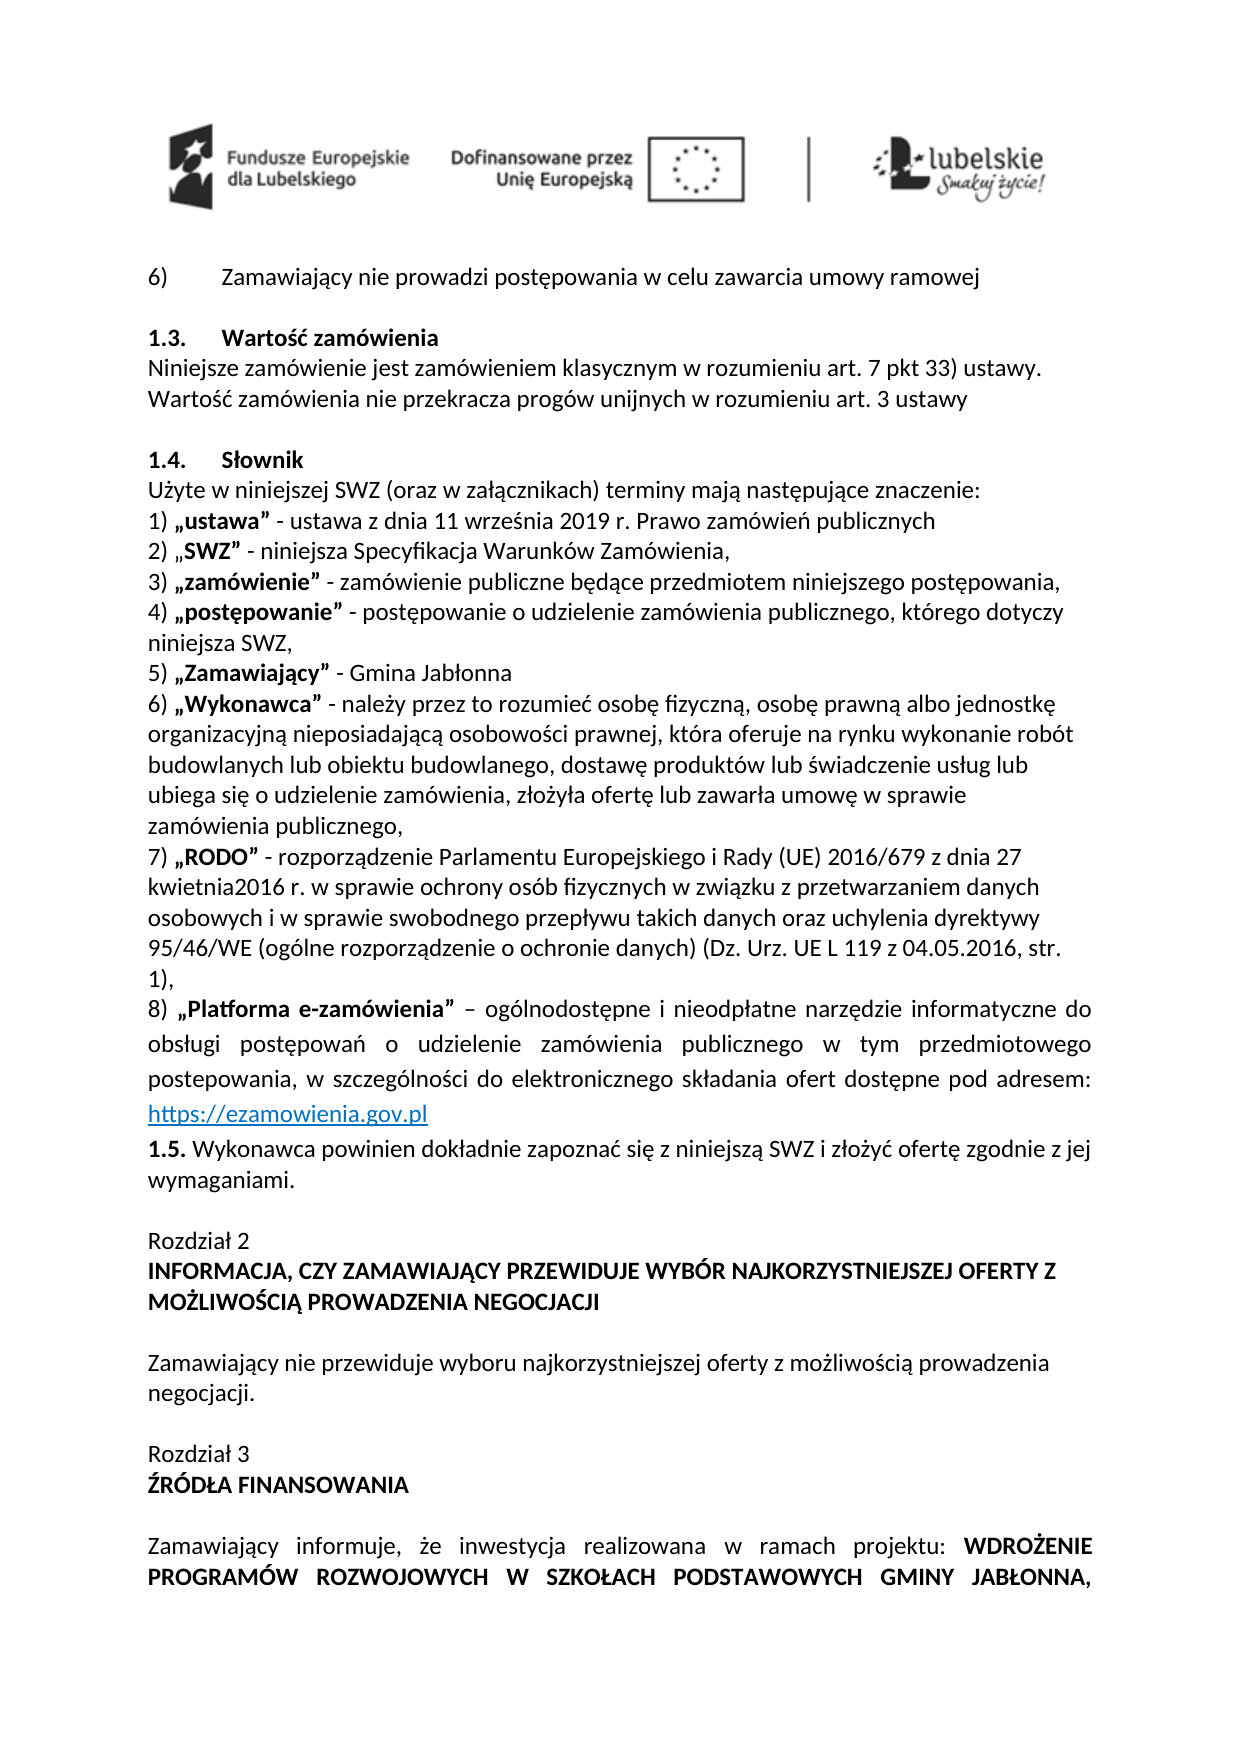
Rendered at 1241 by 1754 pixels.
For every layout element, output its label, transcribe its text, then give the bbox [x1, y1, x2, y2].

list Niniejsze zamówienie jest zamówieniem klasycznym w rozumieniu art. 7 pkt 33) ustawy. Wartość zamówienia nie przekracza progów unijnych w rozumieniu art. 3 ustawy [148, 352, 1093, 413]
list Zamawiający nie prowadzi postępowania w celu zawarcia umowy ramowej [148, 261, 1093, 291]
list Wartość zamówienia [148, 322, 1093, 352]
list 1.5. Wykonawca powinien dokładnie zapoznać się z niniejszą SWZ i złożyć ofertę zgodnie z jej wymaganiami. [148, 1133, 1093, 1194]
list 6) „Wykonawca” - należy przez to rozumieć osobę fizyczną, osobę prawną albo jednostkę organizacyjną nieposiadającą osobowości prawnej, która oferuje na rynku wykonanie robót budowlanych lub obiektu budowlanego, dostawę produktów lub świadczenie usług lub ubiega się o udzielenie zamówienia, złożyła ofertę lub zawarła umowę w sprawie zamówienia publicznego, [148, 688, 1093, 841]
list INFORMACJA, CZY ZAMAWIAJĄCY PRZEWIDUJE WYBÓR NAJKORZYSTNIEJSZEJ OFERTY Z MOŻLIWOŚCIĄ PROWADZENIA NEGOCJACJI [148, 1255, 1093, 1316]
list 7) „RODO” - rozporządzenie Parlamentu Europejskiego i Rady (UE) 2016/679 z dnia 27 kwietnia2016 r. w sprawie ochrony osób fizycznych w związku z przetwarzaniem danych osobowych i w sprawie swobodnego przepływu takich danych oraz uchylenia dyrektywy 95/46/WE (ogólne rozporządzenie o ochronie danych) (Dz. Urz. UE L 119 z 04.05.2016, str. 1), [148, 841, 1093, 993]
list Użyte w niniejszej SWZ (oraz w załącznikach) terminy mają następujące znaczenie: [148, 474, 1093, 505]
list 2) „SWZ” - niniejsza Specyfikacja Warunków Zamówienia, [148, 536, 1093, 566]
picture [147, 102, 1066, 232]
list 1) „ustawa” - ustawa z dnia 11 września 2019 r. Prawo zamówień publicznych [148, 505, 1093, 536]
list 5) „Zamawiający” - Gmina Jabłonna [148, 658, 1093, 688]
list ŹRÓDŁA FINANSOWANIA [148, 1469, 1093, 1499]
list Słownik [148, 444, 1093, 474]
list Zamawiający nie przewiduje wyboru najkorzystniejszej oferty z możliwością prowadzenia negocjacji. [148, 1347, 1093, 1408]
list 3) „zamówienie” - zamówienie publiczne będące przedmiotem niniejszego postępowania, [148, 566, 1093, 597]
list 4) „postępowanie” - postępowanie o udzielenie zamówienia publicznego, którego dotyczy niniejsza SWZ, [148, 597, 1093, 658]
list Rozdział 2 [148, 1225, 1093, 1255]
list Rozdział 3 [148, 1438, 1093, 1469]
text 8) „Platforma e-zamówienia” – ogólnodostępne i nieodpłatne narzędzie informatyczne do obsługi postępowań o udzielenie zamówienia publicznego w tym przedmiotowego postepowania, w szczególności do elektronicznego składania ofert dostępne pod adresem: https://ezamowienia.gov.pl [148, 993, 1093, 1129]
